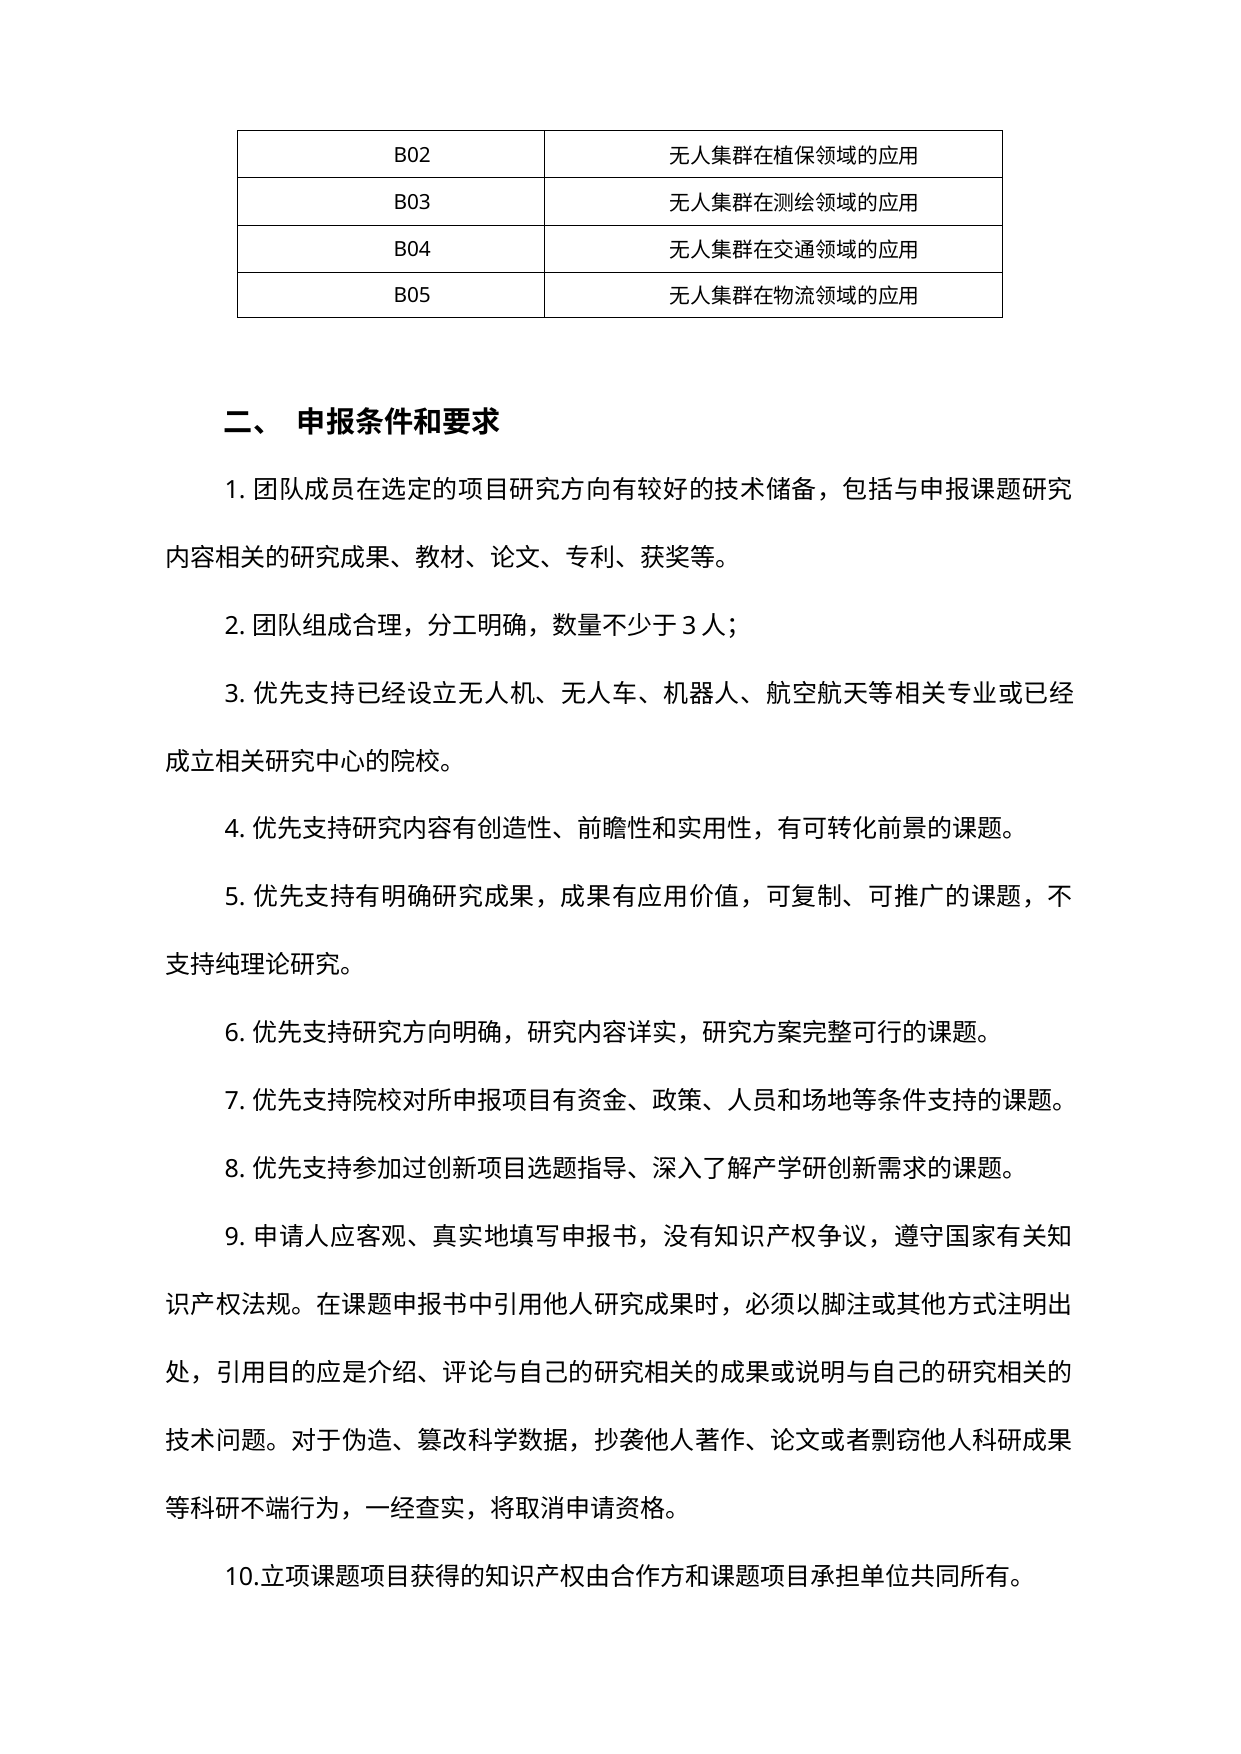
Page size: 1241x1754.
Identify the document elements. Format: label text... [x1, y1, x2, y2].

list 6. 优先支持研究方向明确，研究内容详实，研究方案完整可行的课题。 [165, 997, 1075, 1065]
list 8. 优先支持参加过创新项目选题指导、深入了解产学研创新需求的课题。 [165, 1133, 1075, 1201]
table_cell 无人集群在植保领域的应用 [545, 131, 1002, 177]
table_cell 无人集群在测绘领域的应用 [545, 178, 1002, 224]
list 4. 优先支持研究内容有创造性、前瞻性和实用性，有可转化前景的课题。 [165, 793, 1075, 861]
list 10.立项课题项目获得的知识产权由合作方和课题项目承担单位共同所有。 [165, 1540, 1075, 1608]
table_cell B03 [238, 178, 544, 224]
list 1. 团队成员在选定的项目研究方向有较好的技术储备，包括与申报课题研究内容相关的研究成果、教材、论文、专利、获奖等。 [165, 453, 1075, 589]
table_cell B05 [238, 273, 544, 317]
table_cell B02 [238, 131, 544, 177]
subtitle 申报条件和要求 [165, 386, 1075, 453]
list 3. 优先支持已经设立无人机、无人车、机器人、航空航天等相关专业或已经成立相关研究中心的院校。 [165, 657, 1075, 793]
table_cell 无人集群在交通领域的应用 [545, 226, 1002, 272]
table_cell B04 [238, 226, 544, 272]
list 5. 优先支持有明确研究成果，成果有应用价值，可复制、可推广的课题，不支持纯理论研究。 [165, 861, 1075, 997]
list 2. 团队组成合理，分工明确，数量不少于3人； [165, 589, 1075, 657]
list 7. 优先支持院校对所申报项目有资金、政策、人员和场地等条件支持的课题。 [165, 1065, 1075, 1133]
table_cell 无人集群在物流领域的应用 [545, 273, 1002, 317]
list 9. 申请人应客观、真实地填写申报书，没有知识产权争议，遵守国家有关知识产权法规。在课题申报书中引用他人研究成果时，必须以脚注或其他方式注明出处，引用目的应是介绍、评论与自己的研究相关的成果或说明与自己的研究相关的技术问题。对于伪造、篡改科学数据，抄袭他人著作、论文或者剽窃他人科研成果等科研不端行为，一经查实，将取消申请资格。 [165, 1201, 1075, 1540]
